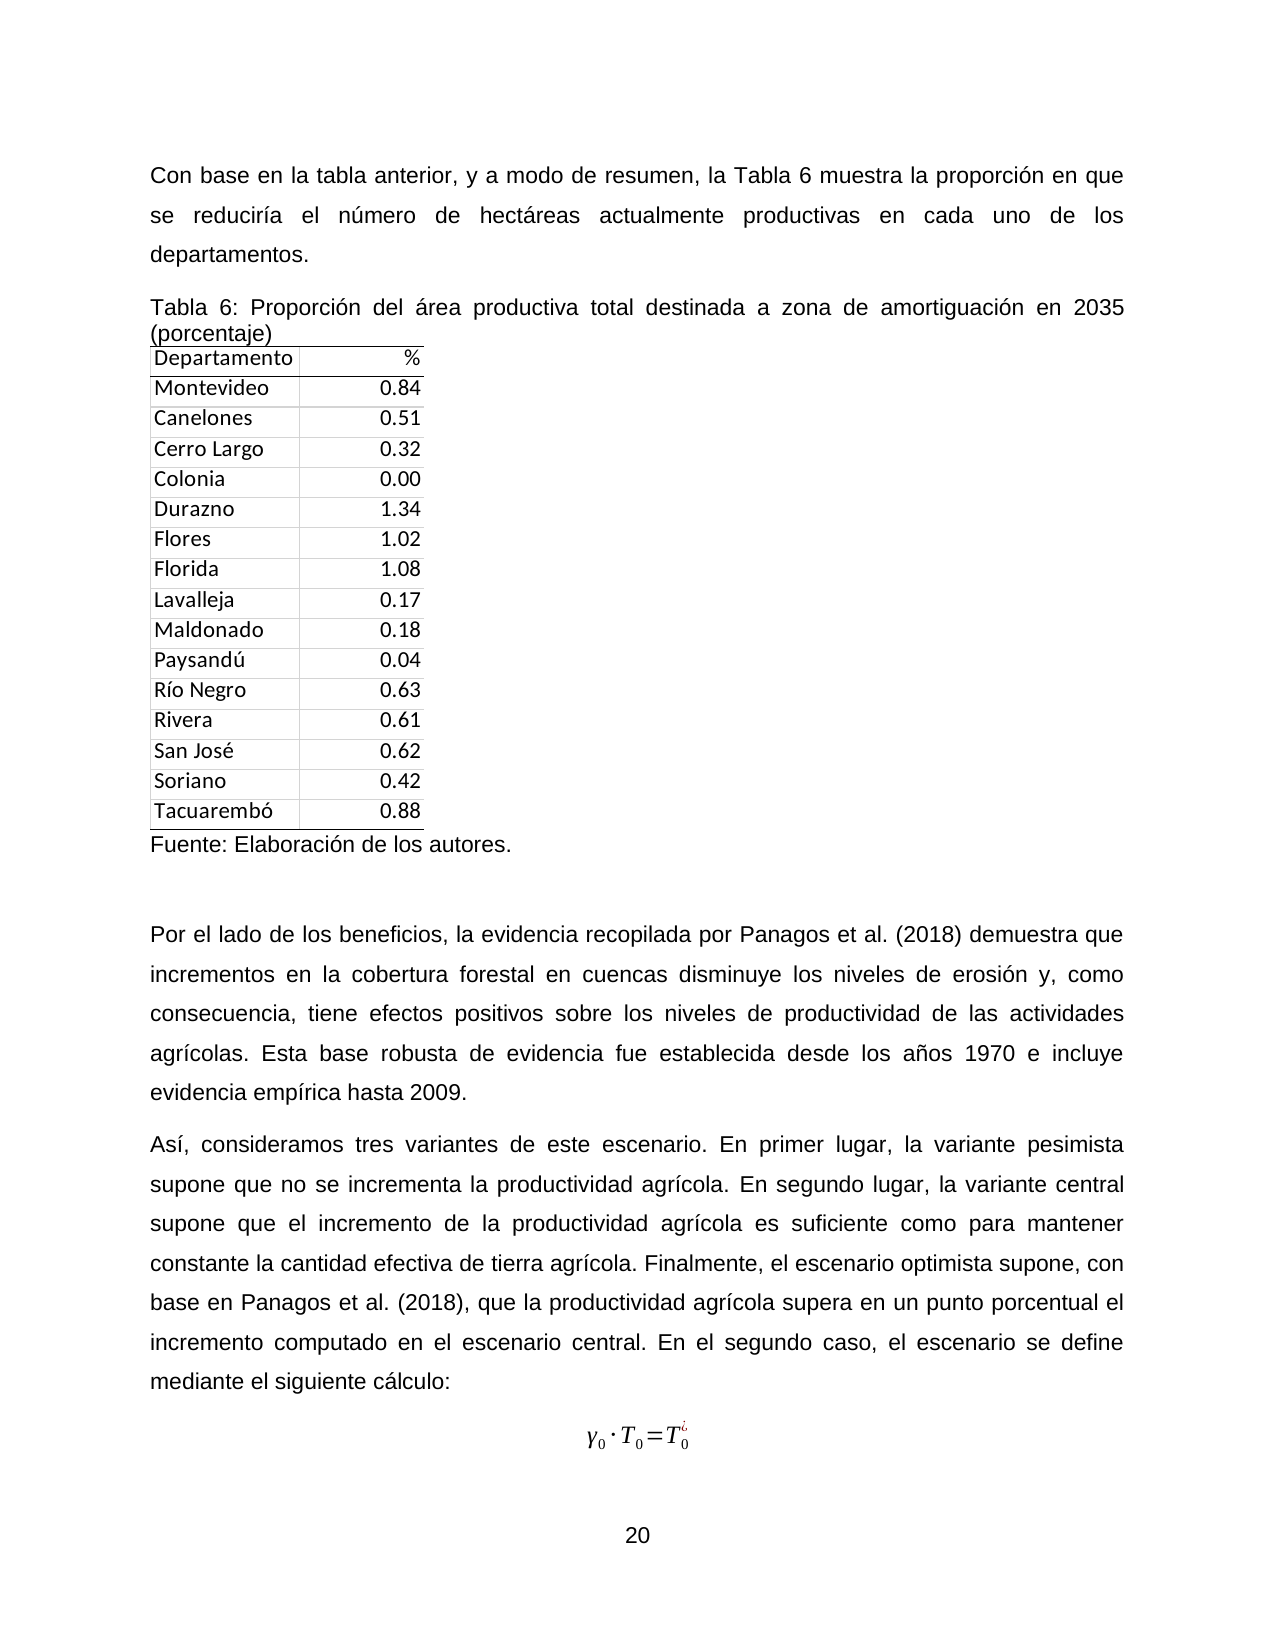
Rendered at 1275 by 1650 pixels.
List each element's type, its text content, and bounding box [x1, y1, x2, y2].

text Así, consideramos tres variantes de este escenario. En primer lugar, la variante pesimista supone que no se incrementa la productividad agrícola. En segundo lugar, la variante central supone que el incremento de la productividad agrícola es suficiente como para mantener constante la cantidad efectiva de tierra agrícola. Finalmente, el escenario optimista supone, con base en Panagos et al. (2018), que la productividad agrícola supera en un punto porcentual el incremento computado en el escenario central. En el segundo caso, el escenario se define mediante el siguiente cálculo: [150, 1131, 1125, 1394]
text Fuente: Elaboración de los autores. [150, 831, 1125, 857]
text Por el lado de los beneficios, la evidencia recopilada por Panagos et al. (2018) demuestra que incrementos en la cobertura forestal en cuencas disminuye los niveles de erosión y, como consecuencia, tiene efectos positivos sobre los niveles de productividad de las actividades agrícolas. Esta base robusta de evidencia fue establecida desde los años 1970 e incluye evidencia empírica hasta 2009. [150, 921, 1125, 1106]
text Tabla 6: Proporción del área productiva total destinada a zona de amortiguación en 2035 (porcentaje) [150, 293, 1125, 346]
text Con base en la tabla anterior, y a modo de resumen, la Tabla 6 muestra la proporción en que se reduciría el número de hectáreas actualmente productivas en cada uno de los departamentos. [150, 162, 1125, 268]
